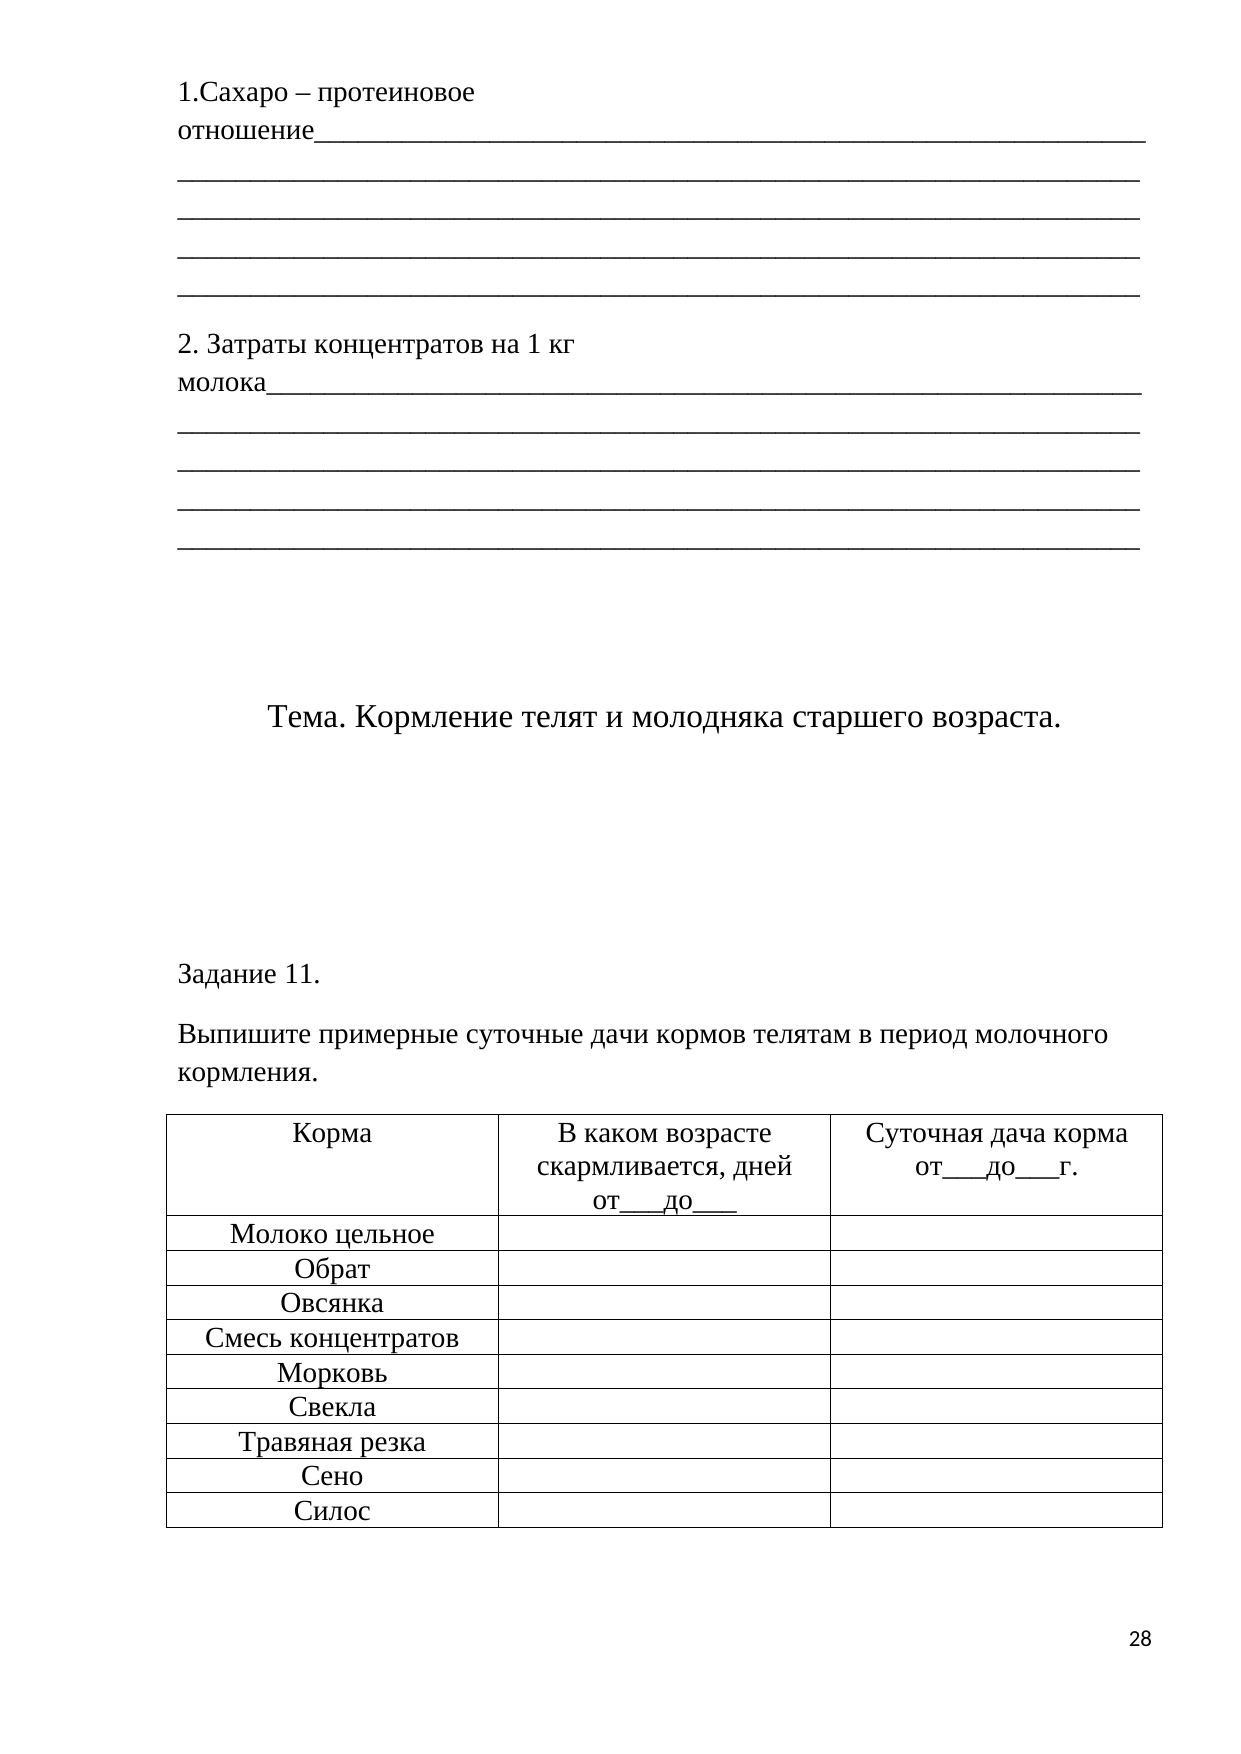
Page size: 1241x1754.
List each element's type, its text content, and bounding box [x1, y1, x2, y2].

text Тема. Кормление телят и молодняка старшего возраста. [177, 697, 1152, 735]
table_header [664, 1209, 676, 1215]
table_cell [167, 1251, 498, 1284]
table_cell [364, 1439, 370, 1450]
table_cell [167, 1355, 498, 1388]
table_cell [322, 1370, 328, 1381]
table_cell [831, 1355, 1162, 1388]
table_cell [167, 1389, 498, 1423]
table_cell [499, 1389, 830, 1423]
text Выпишите примерные суточные дачи кормов телятам в период молочного кормления. [177, 1016, 1152, 1088]
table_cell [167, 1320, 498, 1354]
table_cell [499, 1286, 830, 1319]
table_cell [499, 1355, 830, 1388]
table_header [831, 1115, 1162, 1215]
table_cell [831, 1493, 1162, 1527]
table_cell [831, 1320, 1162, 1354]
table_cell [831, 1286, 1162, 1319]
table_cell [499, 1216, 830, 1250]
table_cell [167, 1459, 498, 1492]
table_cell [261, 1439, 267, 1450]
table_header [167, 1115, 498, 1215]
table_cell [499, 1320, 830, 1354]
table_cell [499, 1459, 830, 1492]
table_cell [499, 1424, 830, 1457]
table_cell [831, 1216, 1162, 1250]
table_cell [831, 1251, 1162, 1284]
text 1.Сахаро – протеиновое отношение_________________________________________________________________________________________________________________________________________________________________________________________________________________________________________________________________________________________________________________________________ [177, 74, 1152, 300]
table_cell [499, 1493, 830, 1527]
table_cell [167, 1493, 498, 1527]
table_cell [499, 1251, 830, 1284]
text Задание 11. [177, 956, 1152, 990]
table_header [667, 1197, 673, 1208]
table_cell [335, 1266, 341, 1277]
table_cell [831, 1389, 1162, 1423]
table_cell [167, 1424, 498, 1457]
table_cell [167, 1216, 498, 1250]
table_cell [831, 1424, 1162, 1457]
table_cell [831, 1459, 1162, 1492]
text 2. Затраты концентратов на 1 кг молока____________________________________________________________________________________________________________________________________________________________________________________________________________________________________________________________________________________________________________________________________ [177, 326, 1152, 552]
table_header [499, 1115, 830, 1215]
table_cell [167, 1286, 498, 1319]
